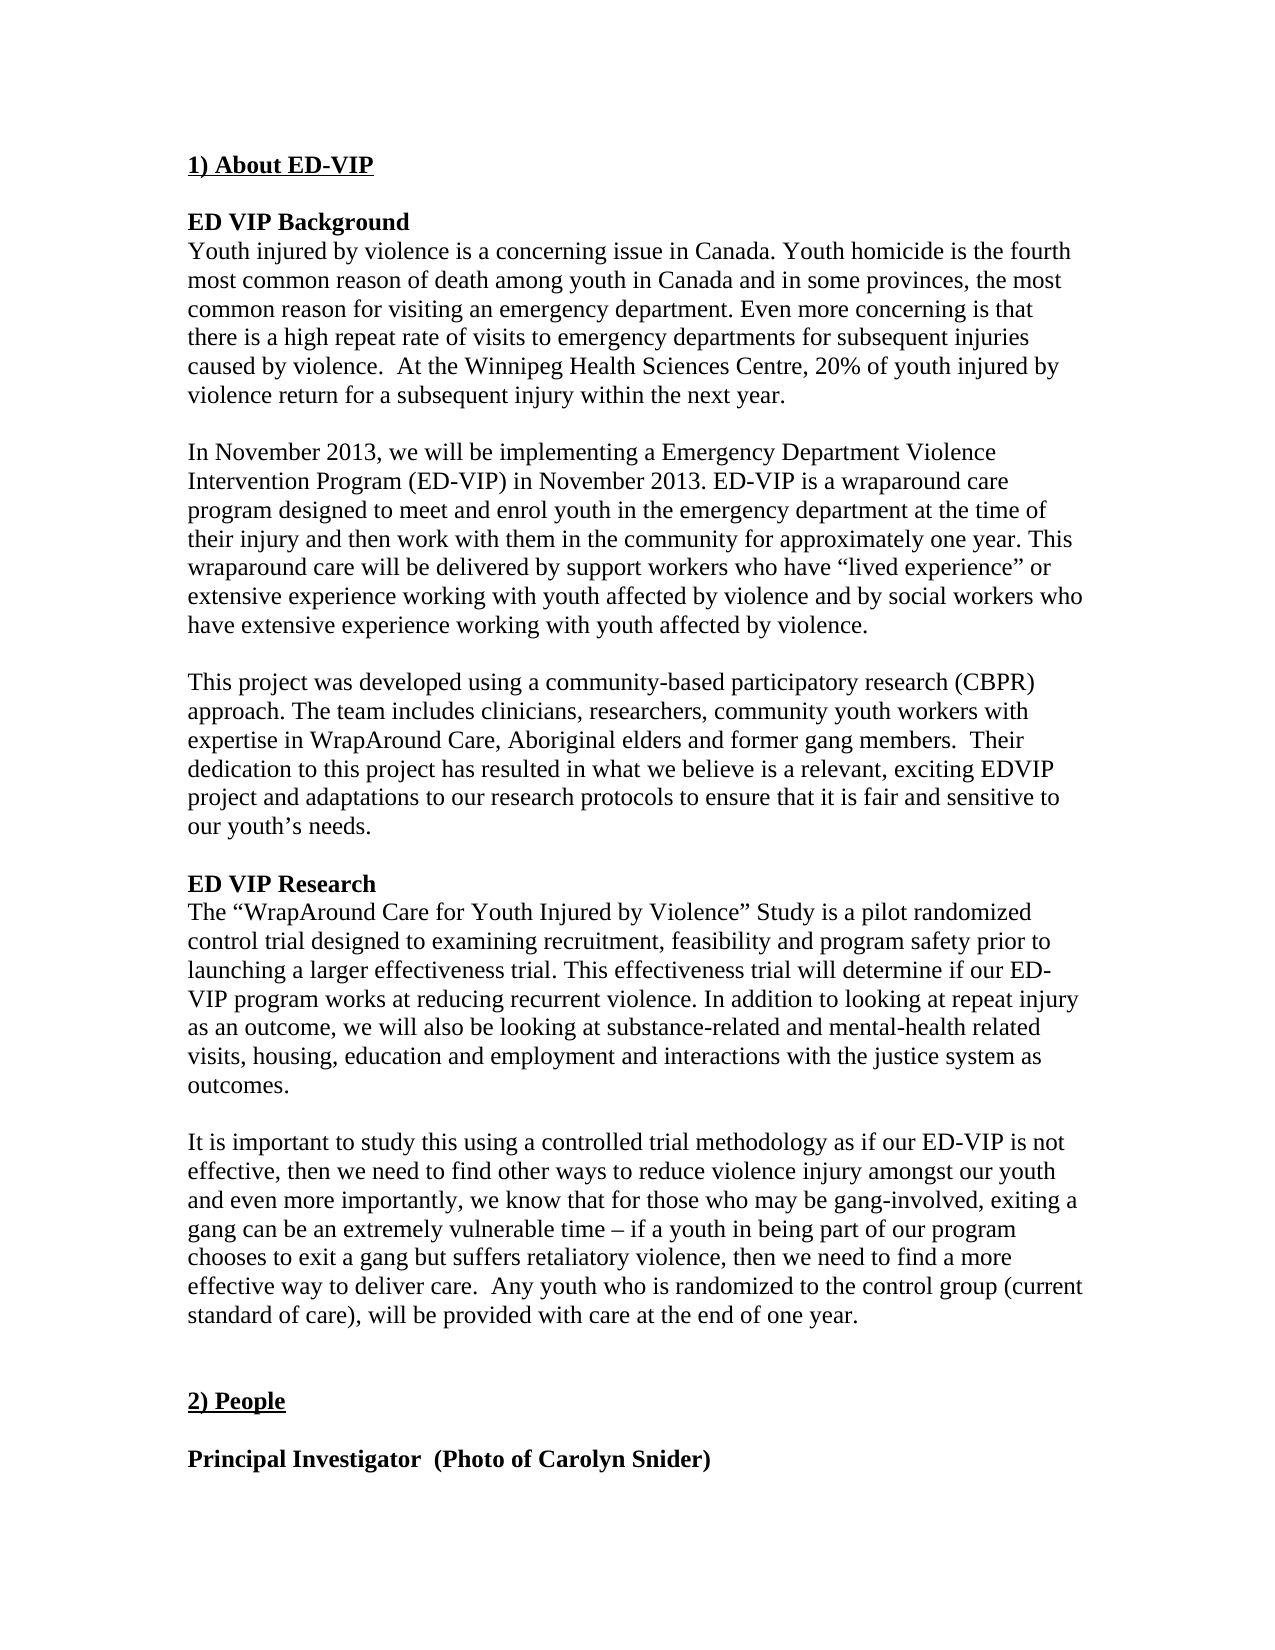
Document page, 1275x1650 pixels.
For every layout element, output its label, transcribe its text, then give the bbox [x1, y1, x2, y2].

text 2) People [187, 1386, 1087, 1415]
text Youth injured by violence is a concerning issue in Canada. Youth homicide is the fourth most common reason of death among youth in Canada and in some provinces, the most common reason for visiting an emergency department. Even more concerning is that there is a high repeat rate of visits to emergency departments for subsequent injuries caused by violence. At the Winnipeg Health Sciences Centre, 20% of youth injured by violence return for a subsequent injury within the next year. [187, 236, 1087, 409]
text Principal Investigator (Photo of Carolyn Snider) [187, 1444, 1087, 1472]
text The “WrapAround Care for Youth Injured by Violence” Study is a pilot randomized control trial designed to examining recruitment, feasibility and program safety prior to launching a larger effectiveness trial. This effectiveness trial will determine if our ED-VIP program works at reducing recurrent violence. In addition to looking at repeat injury as an outcome, we will also be looking at substance-related and mental-health related visits, housing, education and employment and interactions with the justice system as outcomes. [187, 897, 1087, 1099]
text This project was developed using a community-based participatory research (CBPR) approach. The team includes clinicians, researchers, community youth workers with expertise in WrapAround Care, Aboriginal elders and former gang members. Their dedication to this project has resulted in what we believe is a relevant, exciting EDVIP project and adaptations to our research protocols to ensure that it is fair and sensitive to our youth’s needs. [187, 667, 1087, 840]
text ED VIP Research [187, 869, 1087, 897]
text ED VIP Background [187, 207, 1087, 236]
text It is important to study this using a controlled trial methodology as if our ED-VIP is not effective, then we need to find other ways to reduce violence injury amongst our youth and even more importantly, we know that for those who may be gang-involved, exiting a gang can be an extremely vulnerable time – if a youth in being part of our program chooses to exit a gang but suffers retaliatory violence, then we need to find a more effective way to deliver care. Any youth who is randomized to the control group (current standard of care), will be provided with care at the end of one year. [187, 1127, 1087, 1329]
text 1) About ED-VIP [187, 150, 1087, 179]
text In November 2013, we will be implementing a Emergency Department Violence Intervention Program (ED-VIP) in November 2013. ED-VIP is a wraparound care program designed to meet and enrol youth in the emergency department at the time of their injury and then work with them in the community for approximately one year. This wraparound care will be delivered by support workers who have “lived experience” or extensive experience working with youth affected by violence and by social workers who have extensive experience working with youth affected by violence. [187, 437, 1087, 639]
